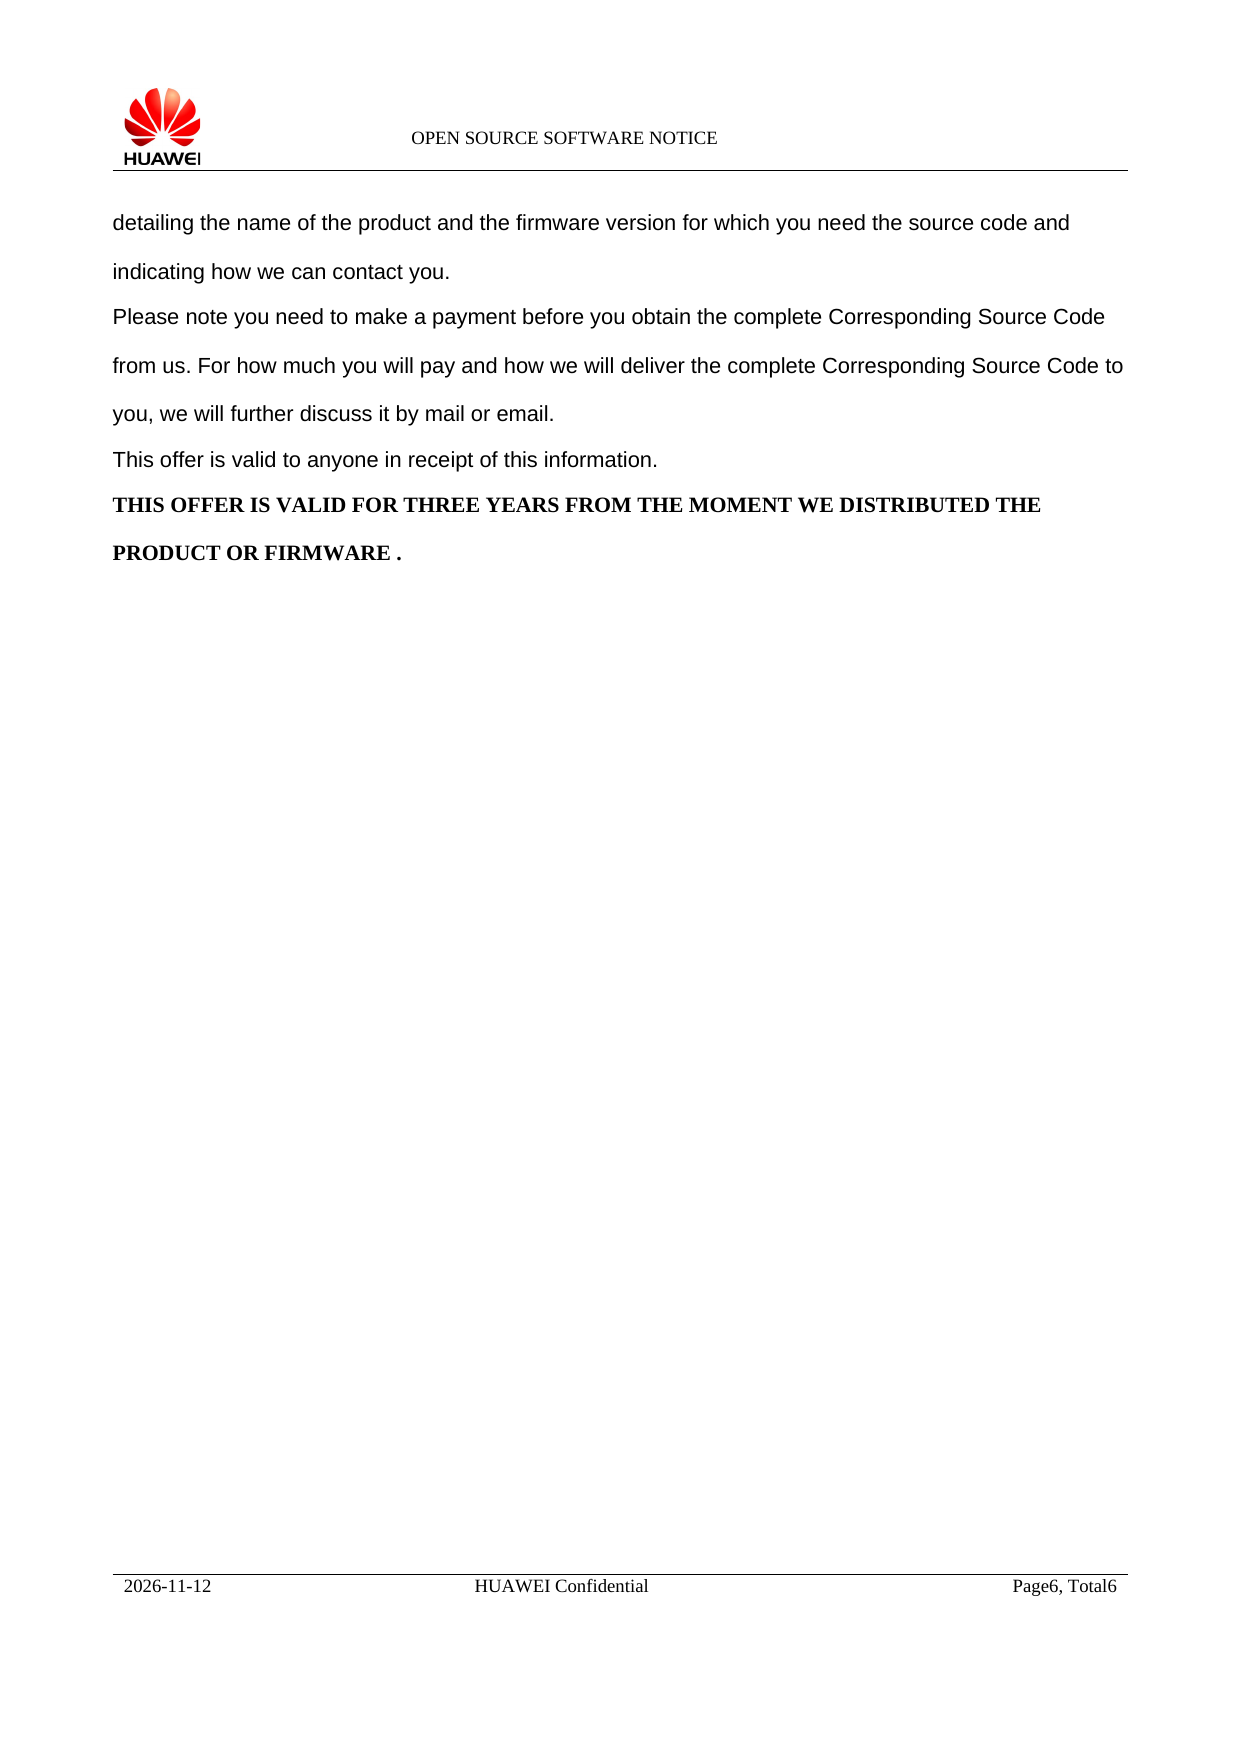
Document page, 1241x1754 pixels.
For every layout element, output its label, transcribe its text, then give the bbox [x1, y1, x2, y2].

text This offer is valid to anyone in receipt of this information. [112, 443, 1128, 475]
text This offer is valid for three years from the moment we distributed the product or firmware . [112, 488, 1128, 569]
picture [124, 88, 201, 165]
text detailing the name of the product and the firmware version for which you need the source code and indicating how we can contact you. [112, 206, 1128, 288]
text Please note you need to make a payment before you obtain the complete Corresponding Source Code from us. For how much you will pay and how we will deliver the complete Corresponding Source Code to you, we will further discuss it by mail or email. [112, 300, 1128, 430]
